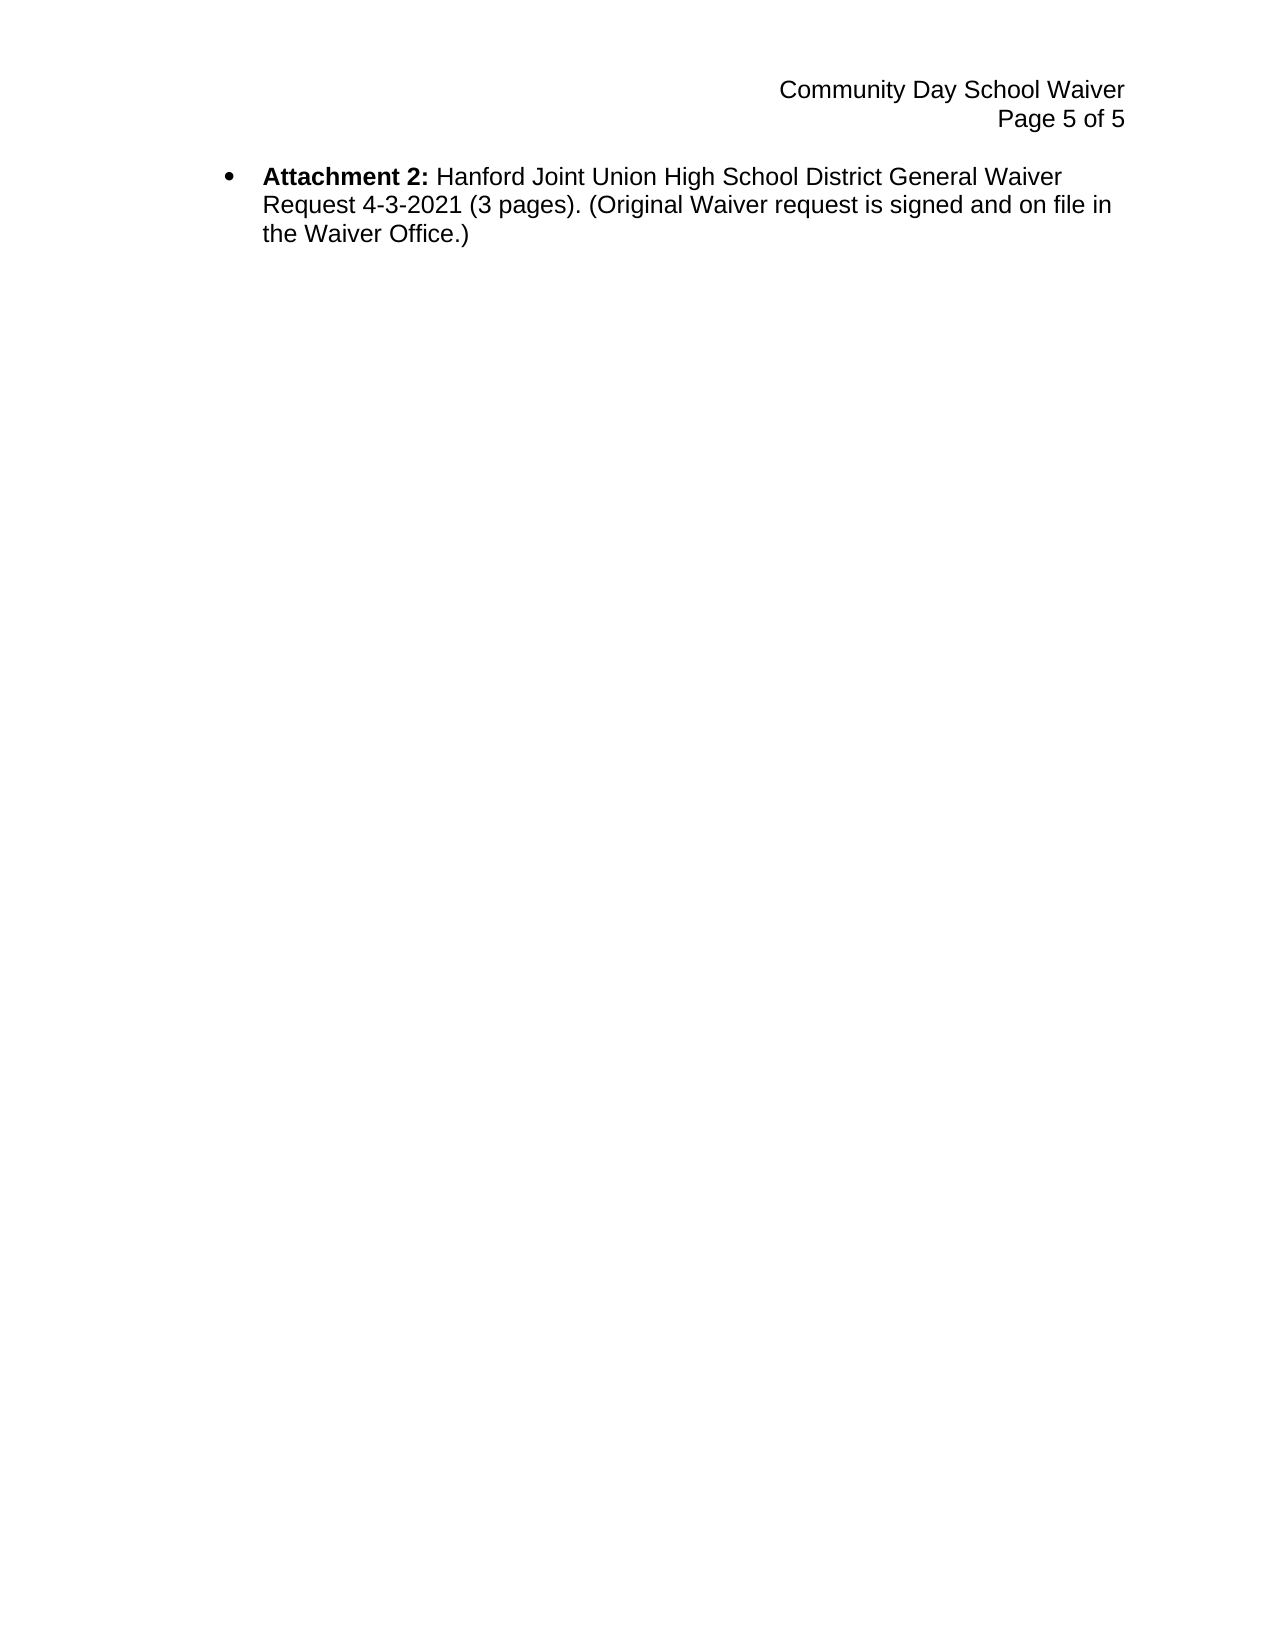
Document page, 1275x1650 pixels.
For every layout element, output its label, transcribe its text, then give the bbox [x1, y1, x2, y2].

list Attachment 2: Hanford Joint Union High School District General Waiver Request 4-3-2021 (3 pages). (Original Waiver request is signed and on file in the Waiver Office.) [225, 162, 1125, 248]
